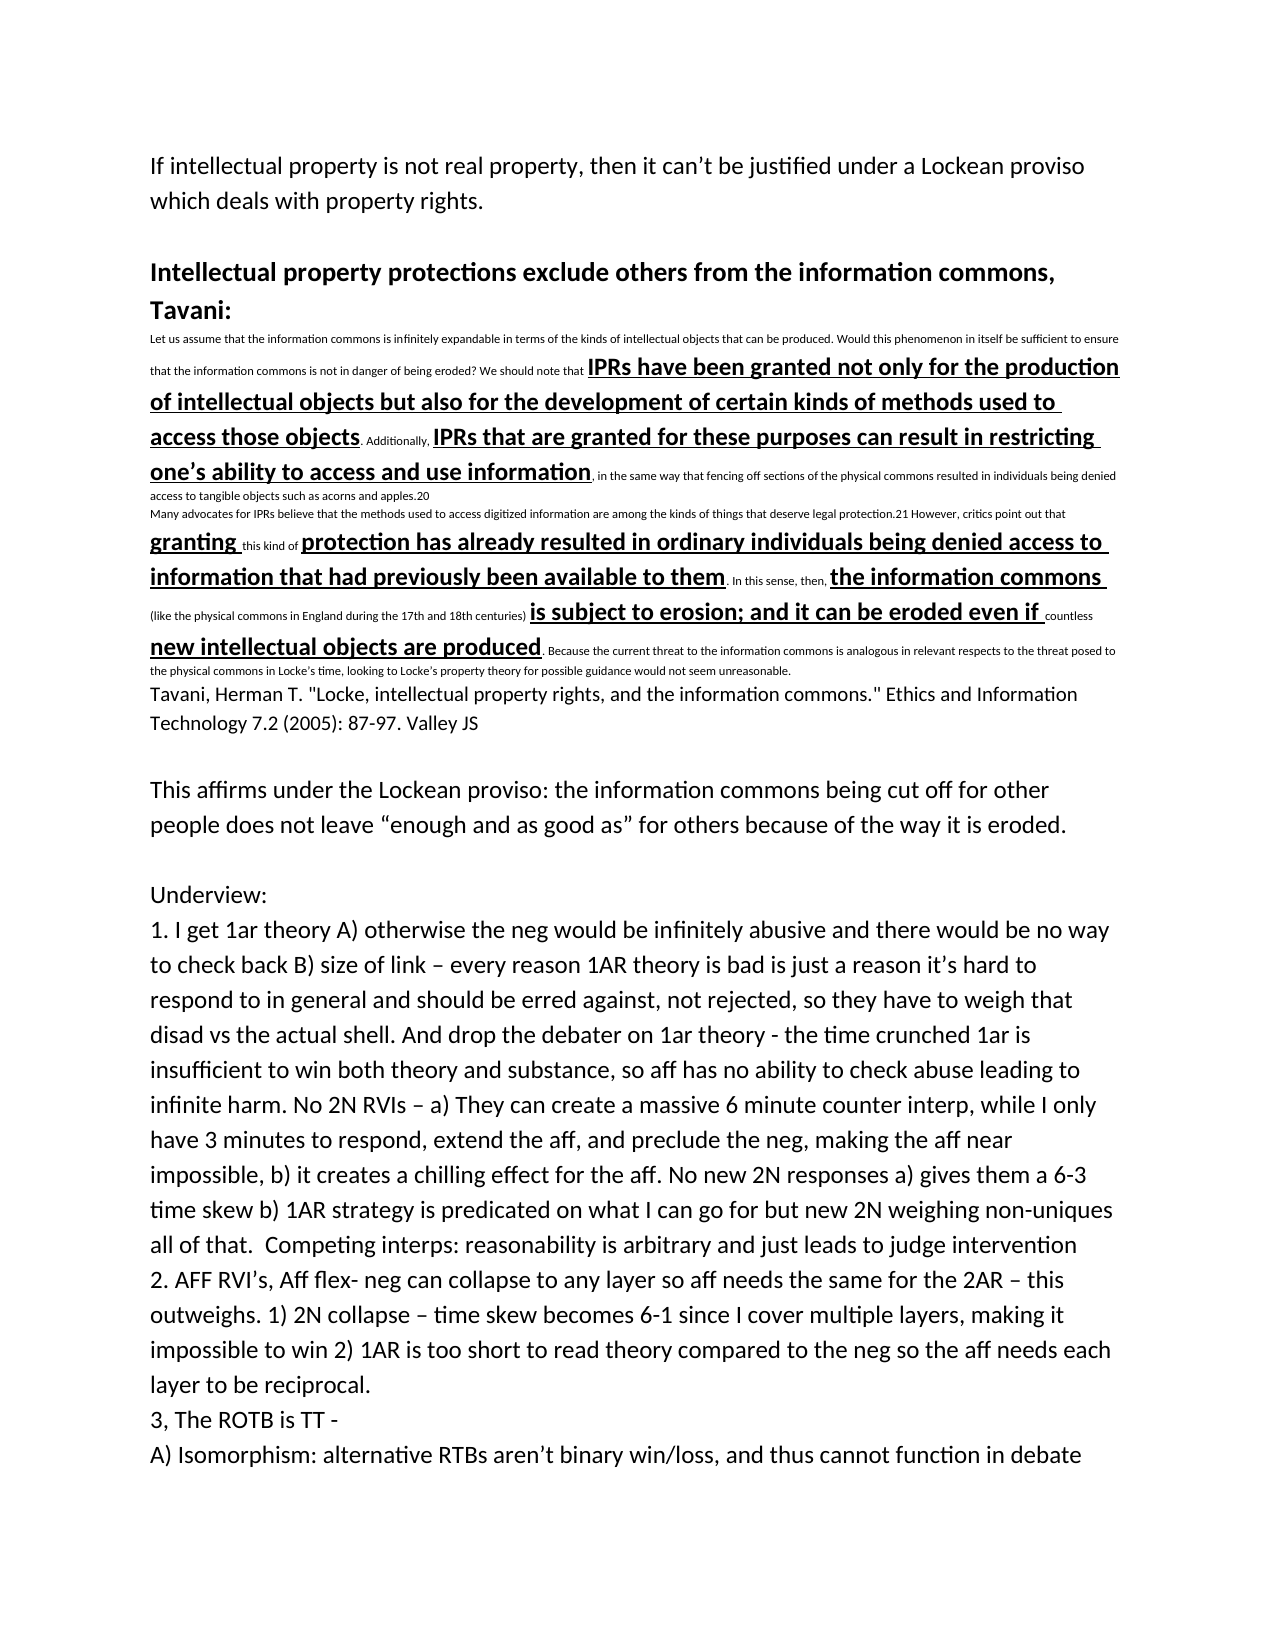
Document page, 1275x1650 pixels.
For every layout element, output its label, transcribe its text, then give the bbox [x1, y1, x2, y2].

text Let us assume that the information commons is infinitely expandable in terms of the kinds of intellectual objects that can be produced. Would this phenomenon in itself be sufficient to ensure that the information commons is not in danger of being eroded? We should note that IPRs have been granted not only for the production of intellectual objects but also for the development of certain kinds of methods used to access those objects. Additionally, IPRs that are granted for these purposes can result in restricting one’s ability to access and use information, in the same way that fencing off sections of the physical commons resulted in individuals being denied access to tangible objects such as acorns and apples.20 [150, 331, 1125, 504]
text A) Isomorphism: alternative RTBs aren’t binary win/loss, and thus cannot function in debate [150, 1439, 1125, 1470]
text Intellectual property protections exclude others from the information commons, Tavani: [150, 255, 1125, 326]
text 2. AFF RVI’s, Aff flex- neg can collapse to any layer so aff needs the same for the 2AR – this outweighs. 1) 2N collapse – time skew becomes 6-1 since I cover multiple layers, making it impossible to win 2) 1AR is too short to read theory compared to the neg so the aff needs each layer to be reciprocal. [150, 1264, 1125, 1400]
text If intellectual property is not real property, then it can’t be justified under a Lockean proviso which deals with property rights. [150, 150, 1125, 216]
text Underview: [150, 879, 1125, 910]
text Many advocates for IPRs believe that the methods used to access digitized information are among the kinds of things that deserve legal protection.21 However, critics point out that granting this kind of protection has already resulted in ordinary individuals being denied access to information that had previously been available to them. In this sense, then, the information commons (like the physical commons in England during the 17th and 18th centuries) is subject to erosion; and it can be eroded even if countless new intellectual objects are produced. Because the current threat to the information commons is analogous in relevant respects to the threat posed to the physical commons in Locke’s time, looking to Locke’s property theory for possible guidance would not seem unreasonable. [150, 506, 1125, 679]
text 1. I get 1ar theory A) otherwise the neg would be infinitely abusive and there would be no way to check back B) size of link – every reason 1AR theory is bad is just a reason it’s hard to respond to in general and should be erred against, not rejected, so they have to weigh that disad vs the actual shell. And drop the debater on 1ar theory - the time crunched 1ar is insufficient to win both theory and substance, so aff has no ability to check abuse leading to infinite harm. No 2N RVIs – a) They can create a massive 6 minute counter interp, while I only have 3 minutes to respond, extend the aff, and preclude the neg, making the aff near impossible, b) it creates a chilling effect for the aff. No new 2N responses a) gives them a 6-3 time skew b) 1AR strategy is predicated on what I can go for but new 2N weighing non-uniques all of that. Competing interps: reasonability is arbitrary and just leads to judge intervention [150, 914, 1125, 1260]
text This affirms under the Lockean proviso: the information commons being cut off for other people does not leave “enough and as good as” for others because of the way it is eroded. [150, 774, 1125, 840]
text 3, The ROTB is TT - [150, 1404, 1125, 1435]
text Tavani, Herman T. "Locke, intellectual property rights, and the information commons." Ethics and Information Technology 7.2 (2005): 87-97. Valley JS [150, 681, 1125, 736]
